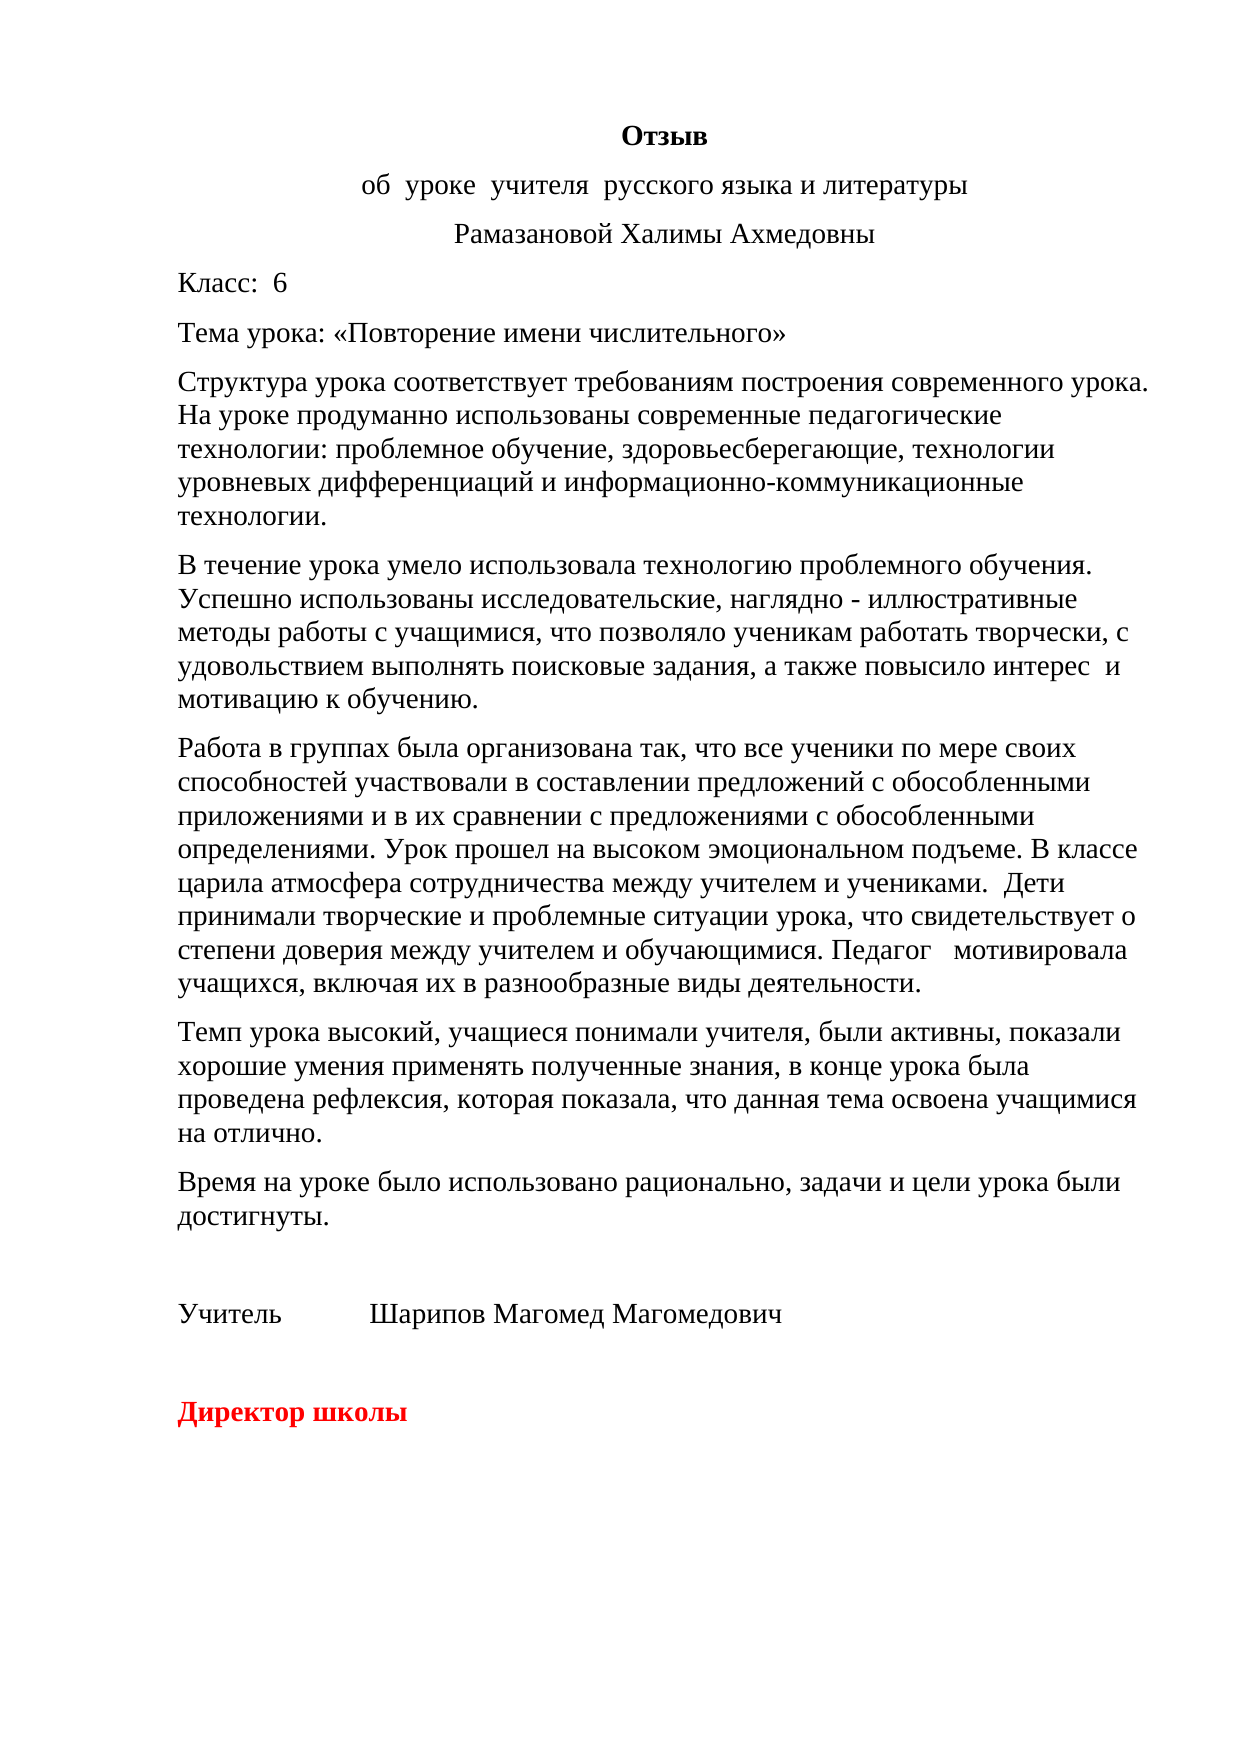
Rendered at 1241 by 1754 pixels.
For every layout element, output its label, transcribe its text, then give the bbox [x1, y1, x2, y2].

text Темп урока высокий, учащиеся понимали учителя, были активны, показали хорошие умения применять полученные знания, в конце урока была проведена рефлексия, которая показала, что данная тема освоена учащимися на отлично. [177, 1014, 1152, 1149]
text Работа в группах была организована так, что все ученики по мере своих способностей участвовали в составлении предложений с обособленными приложениями и в их сравнении с предложениями с обособленными определениями. Урок прошел на высоком эмоциональном подъеме. В классе царила атмосфера сотрудничества между учителем и учениками. Дети принимали творческие и проблемные ситуации урока, что свидетельствует о степени доверия между учителем и обучающимися. Педагог мотивировала учащихся, включая их в разнообразные виды деятельности. [177, 731, 1152, 999]
text Учитель Шарипов Магомед Магомедович [177, 1296, 1152, 1330]
text Отзыв [177, 118, 1152, 152]
text об уроке учителя русского языка и литературы [177, 167, 1152, 201]
text Тема урока: «Повторение имени числительного» [177, 315, 1152, 348]
text Директор школы [177, 1394, 1152, 1428]
text Структура урока соответствует требованиям построения современного урока. На уроке продуманно использованы современные педагогические технологии: проблемное обучение, здоровьесберегающие, технологии уровневых дифференциаций и информационно-коммуникационные технологии. [177, 364, 1152, 532]
text Класс: 6 [177, 266, 1152, 299]
text В течение урока умело использовала технологию проблемного обучения. Успешно использованы исследовательские, наглядно - иллюстративные методы работы с учащимися, что позволяло ученикам работать творчески, с удовольствием выполнять поисковые задания, а также повысило интерес и мотивацию к обучению. [177, 547, 1152, 715]
text Время на уроке было использовано рационально, задачи и цели урока были достигнуты. [177, 1164, 1152, 1231]
text Рамазановой Халимы Ахмедовны [177, 216, 1152, 250]
